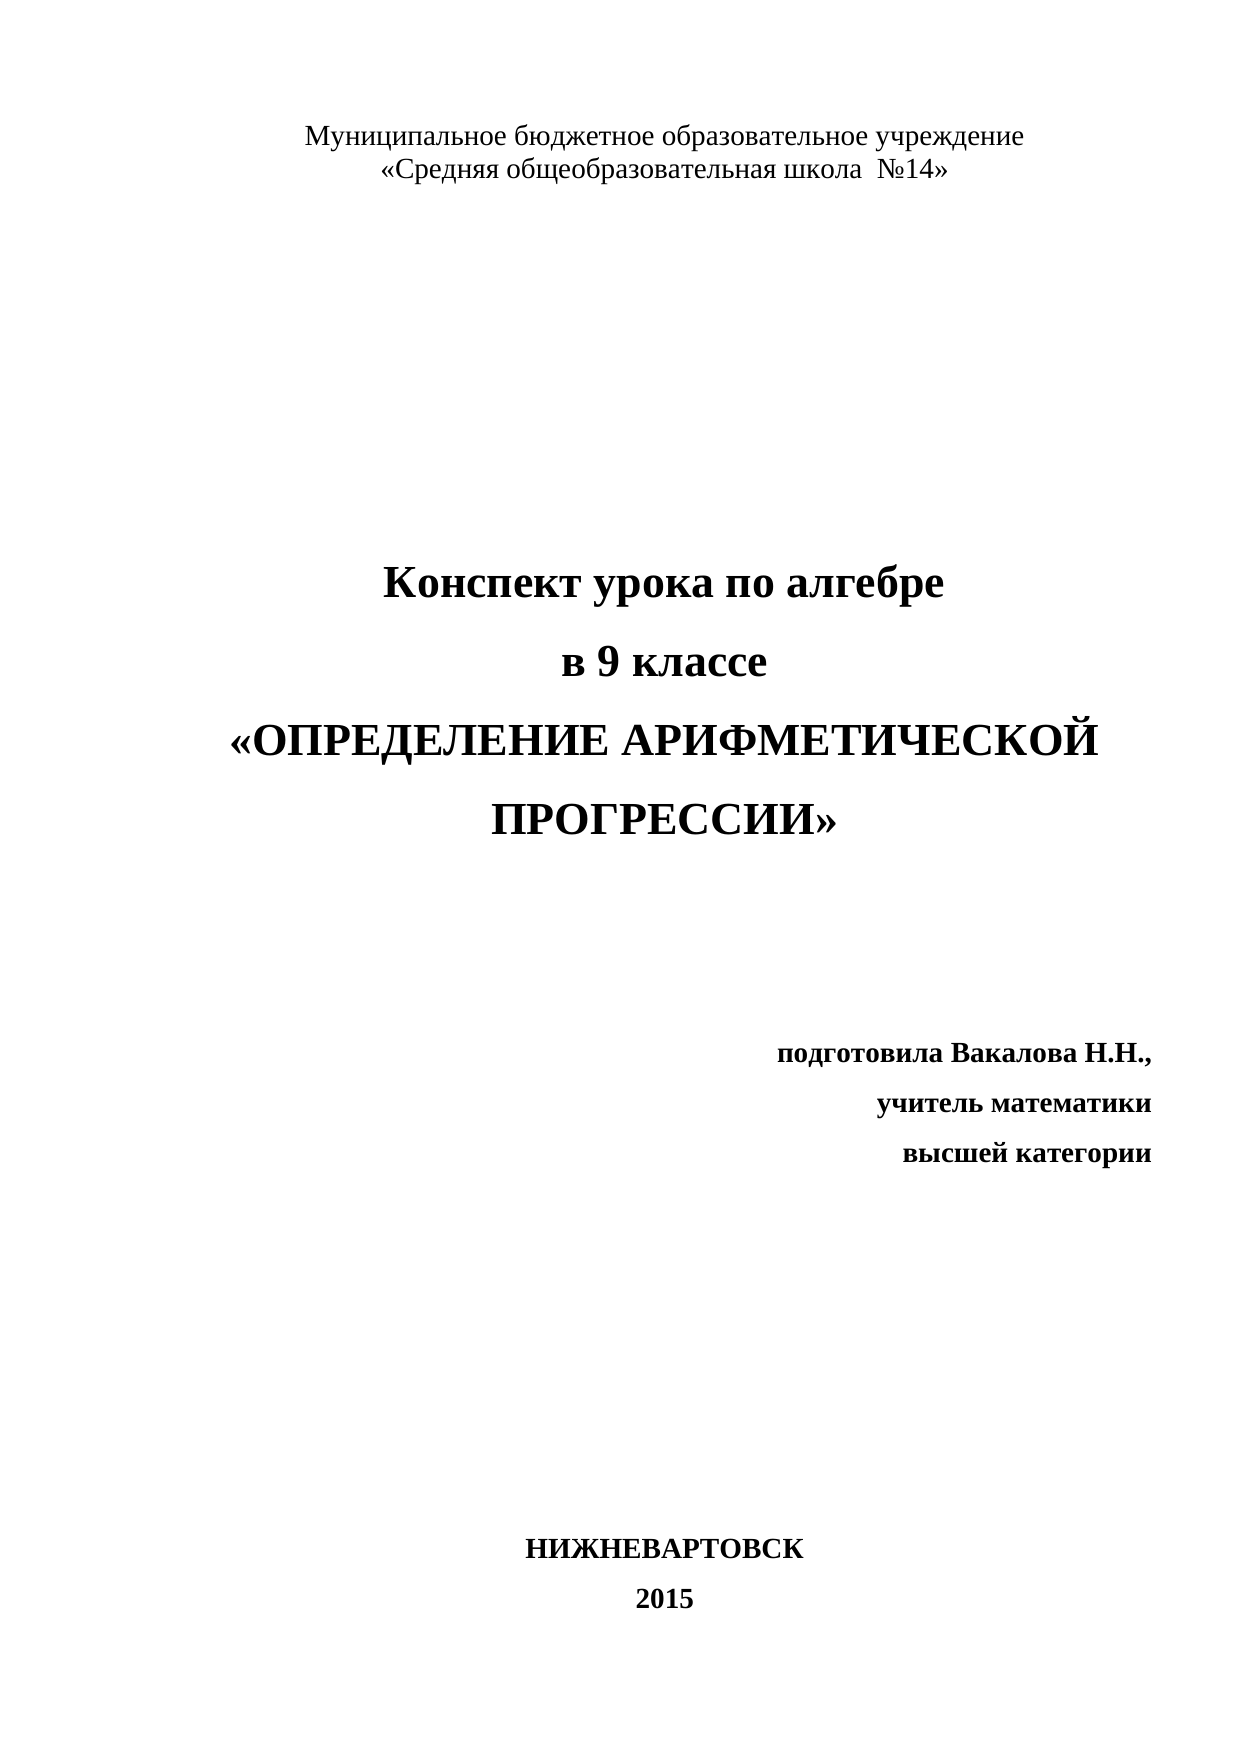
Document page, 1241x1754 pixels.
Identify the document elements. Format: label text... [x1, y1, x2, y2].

text Конспект урока по алгебре [177, 554, 1152, 607]
text подготовила Вакалова Н.Н., [177, 1035, 1152, 1068]
text Муниципальное бюджетное образовательное учреждение [177, 118, 1152, 152]
text НИЖНЕВАРТОВСК [177, 1531, 1152, 1564]
text учитель математики [177, 1085, 1152, 1119]
text высшей категории [177, 1136, 1152, 1169]
text «ОПРЕДЕЛЕНИЕ АРИФМЕТИЧЕСКОЙ ПРОГРЕССИИ» [177, 712, 1152, 844]
text в 9 классе [177, 633, 1152, 686]
text 2015 [177, 1581, 1152, 1615]
text «Средняя общеобразовательная школа №14» [177, 152, 1152, 185]
